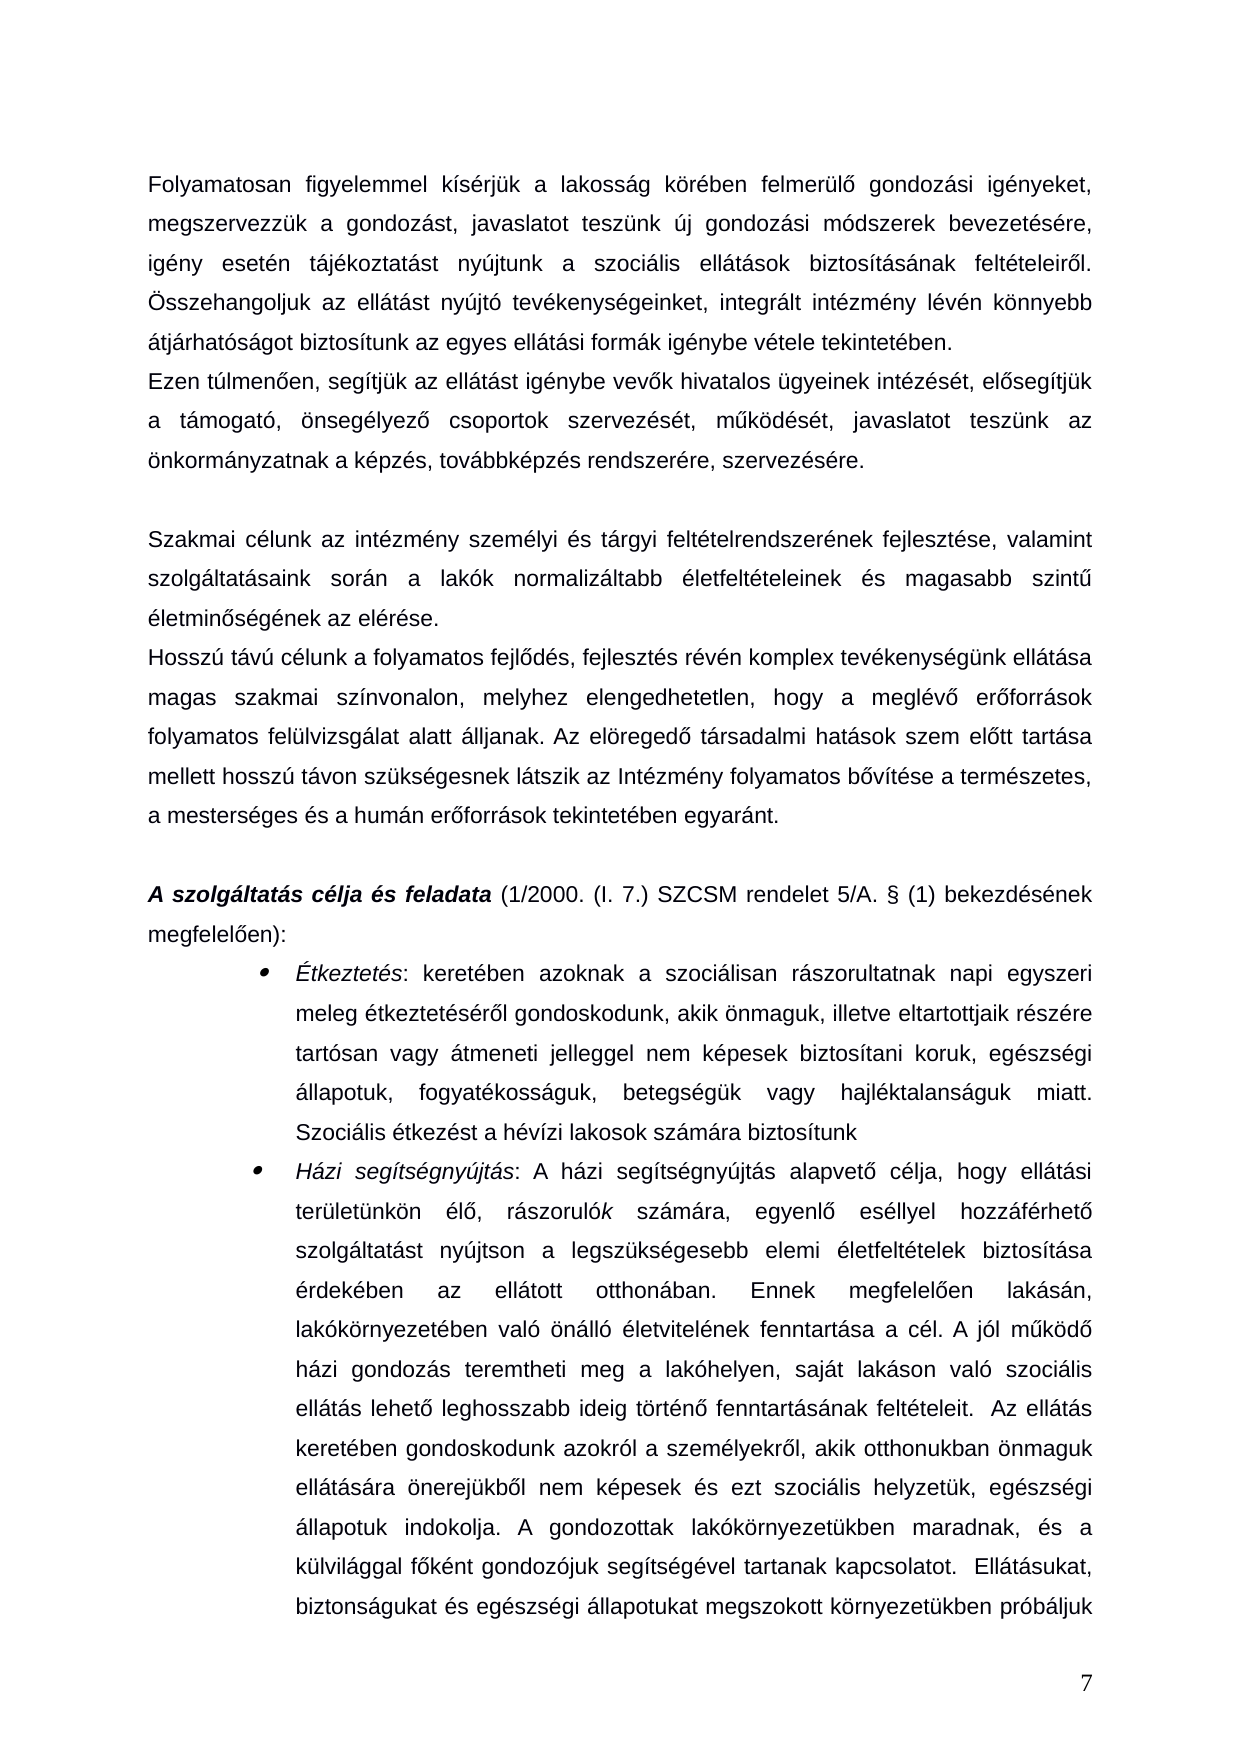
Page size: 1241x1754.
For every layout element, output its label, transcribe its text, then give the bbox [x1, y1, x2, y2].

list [251, 1158, 1093, 1619]
list Étkeztetés: keretében azoknak a szociálisan rászorultatnak napi egyszeri meleg étkeztetéséről gondoskodunk, akik önmaguk, illetve eltartottjaik részére tartósan vagy átmeneti jelleggel nem képesek biztosítani koruk, egészségi állapotuk, fogyatékosságuk, betegségük vagy hajléktalanságuk miatt. Szociális étkezést a hévízi lakosok számára biztosítunk [258, 960, 1093, 1145]
text Szakmai célunk az intézmény személyi és tárgyi feltételrendszerének fejlesztése, valamint szolgáltatásaink során a lakók normalizáltabb életfeltételeinek és magasabb szintű életminőségének az elérése. [148, 526, 1093, 631]
text Folyamatosan figyelemmel kísérjük a lakosság körében felmerülő gondozási igényeket, megszervezzük a gondozást, javaslatot teszünk új gondozási módszerek bevezetésére, igény esetén tájékoztatást nyújtunk a szociális ellátások biztosításának feltételeiről. Összehangoljuk az ellátást nyújtó tevékenységeinket, integrált intézmény lévén könnyebb átjárhatóságot biztosítunk az egyes ellátási formák igénybe vétele tekintetében. [148, 171, 1093, 355]
text A szolgáltatás célja és feladata (1/2000. (I. 7.) SZCSM rendelet 5/A. § (1) bekezdésének megfelelően): [148, 881, 1093, 947]
text Ezen túlmenően, segítjük az ellátást igénybe vevők hivatalos ügyeinek intézését, elősegítjük a támogató, önsegélyező csoportok szervezését, működését, javaslatot teszünk az önkormányzatnak a képzés, továbbképzés rendszerére, szervezésére. [148, 368, 1093, 473]
text Hosszú távú célunk a folyamatos fejlődés, fejlesztés révén komplex tevékenységünk ellátása magas szakmai színvonalon, melyhez elengedhetetlen, hogy a meglévő erőforrások folyamatos felülvizsgálat alatt álljanak. Az elöregedő társadalmi hatások szem előtt tartása mellett hosszú távon szükségesnek látszik az Intézmény folyamatos bővítése a természetes, a mesterséges és a humán erőforrások tekintetében egyaránt. [148, 644, 1093, 828]
